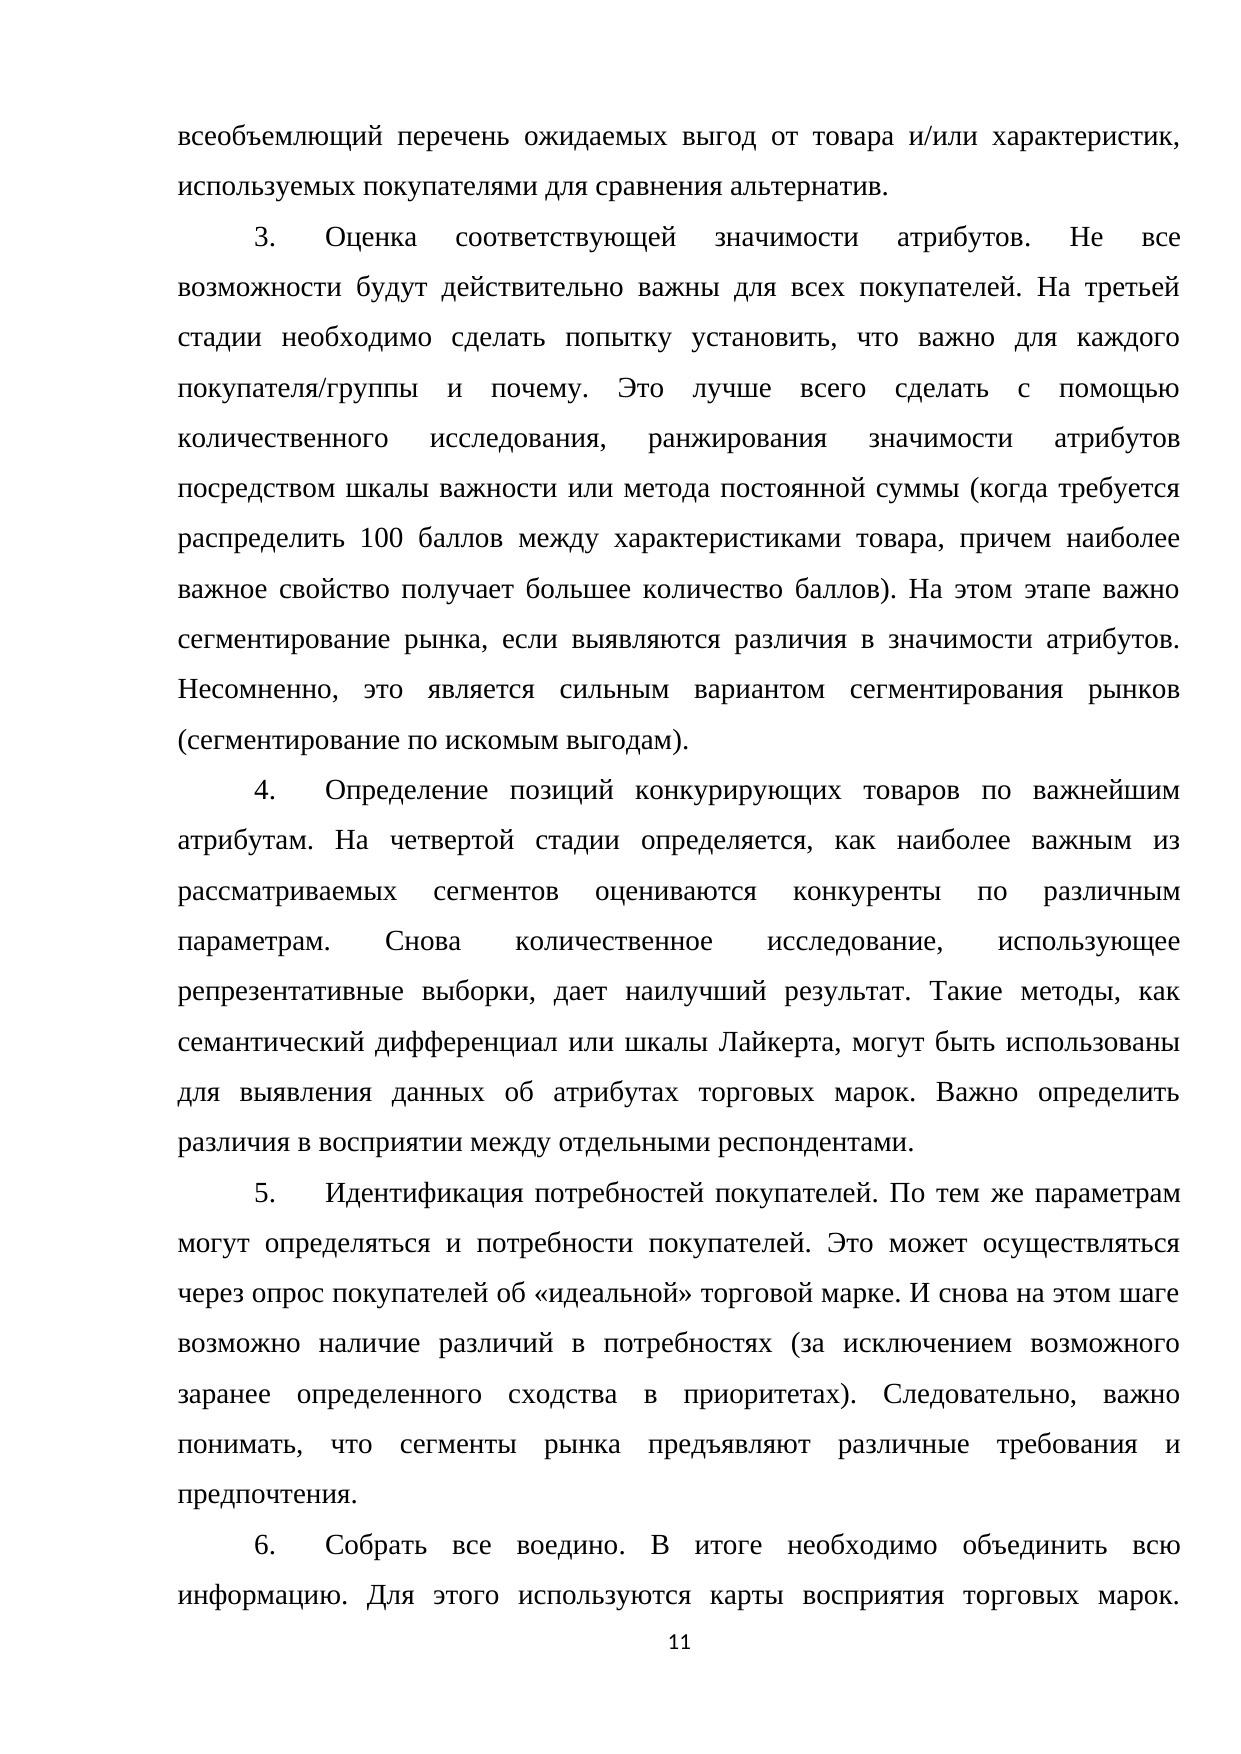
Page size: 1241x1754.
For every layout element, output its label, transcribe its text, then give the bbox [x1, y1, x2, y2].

list Оценка соответствующей значимости атрибутов. Не все возможности будут действительно важны для всех покупателей. На третьей стадии необходимо сделать попытку установить, что важно для каждого покупателя/группы и почему. Это лучше всего сделать с помощью количественного исследования, ранжирования значимости атрибутов посредством шкалы важности или метода постоянной суммы (когда требуется распределить 100 баллов между характеристиками товара, причем наиболее важное свойство получает большее количество баллов). На этом этапе важно сегментирование рынка, если выявляются различия в значимости атрибутов. Несомненно, это является сильным вариантом сегментирования рынков (сегментирование по искомым выгодам). [177, 219, 1181, 755]
list Определение позиций конкурирующих товаров по важнейшим атрибутам. На четвертой стадии определяется, как наиболее важным из рассматриваемых сегментов оцениваются конкуренты по различным параметрам. Снова количественное исследование, использующее репрезентативные выборки, дает наилучший результат. Такие методы, как семантический дифференциал или шкалы Лайкерта, могут быть использованы для выявления данных об атрибутах торговых марок. Важно определить различия в восприятии между отдельными респондентами. [177, 772, 1181, 1158]
list Идентификация потребностей покупателей. По тем же параметрам могут определяться и потребности покупателей. Это может осуществляться через опрос покупателей об «идеальной» торговой марке. И снова на этом шаге возможно наличие различий в потребностях (за исключением возможного заранее определенного сходства в приоритетах). Следовательно, важно понимать, что сегменты рынка предъявляют различные требования и предпочтения. [177, 1175, 1181, 1510]
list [177, 1527, 1181, 1611]
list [177, 118, 1181, 202]
